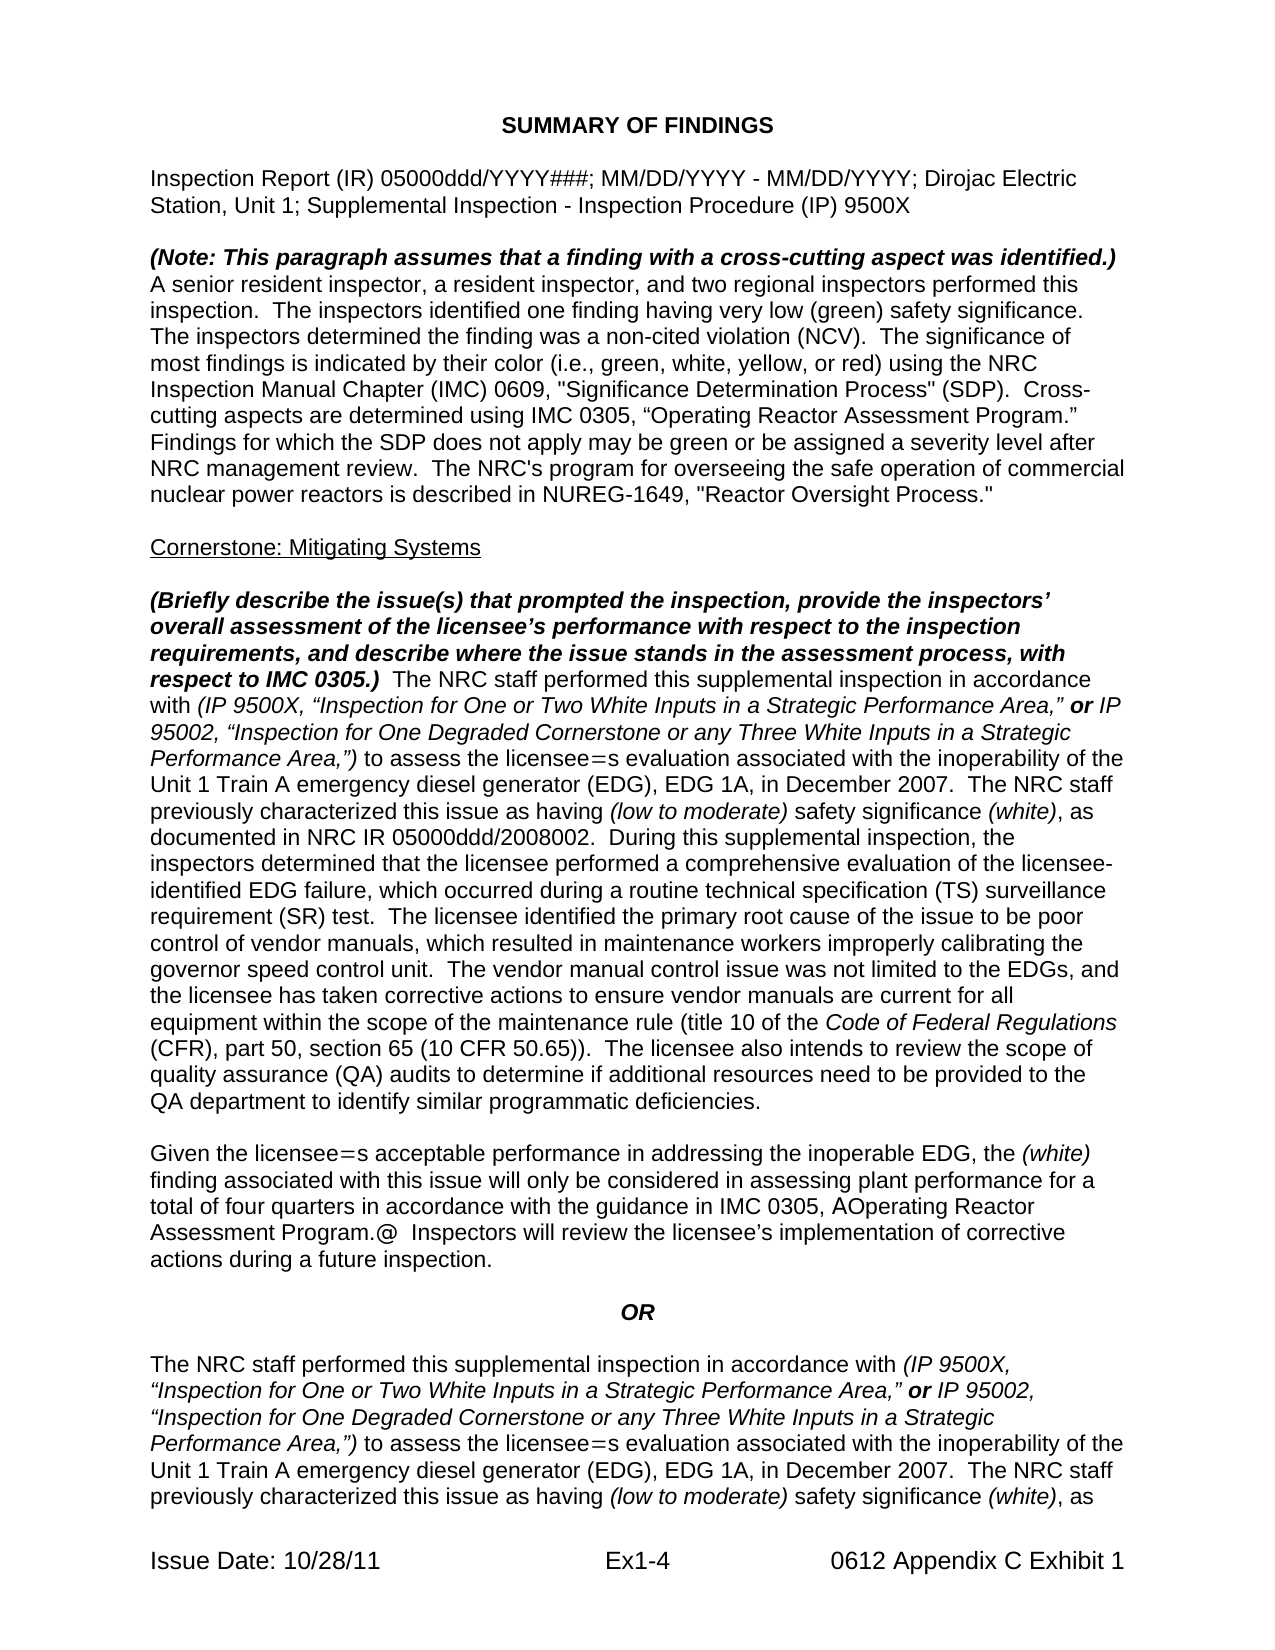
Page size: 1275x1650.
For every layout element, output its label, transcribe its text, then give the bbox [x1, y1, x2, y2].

text Cornerstone: Mitigating Systems [150, 534, 1125, 561]
text (Briefly describe the issue(s) that prompted the inspection, provide the inspectors’ overall assessment of the licensee’s performance with respect to the inspection requirements, and describe where the issue stands in the assessment process, with respect to IMC 0305.) The NRC staff performed this supplemental inspection in accordance with (IP 9500X, “Inspection for One or Two White Inputs in a Strategic Performance Area,” or IP 95002, “Inspection for One Degraded Cornerstone or any Three White Inputs in a Strategic Performance Area,”) to assess the licensees evaluation associated with the inoperability of the Unit 1 Train A emergency diesel generator (EDG), EDG 1A, in December 2007. The NRC staff previously characterized this issue as having (low to moderate) safety significance (white), as documented in NRC IR 05000ddd/2008002. During this supplemental inspection, the inspectors determined that the licensee performed a comprehensive evaluation of the licensee-identified EDG failure, which occurred during a routine technical specification (TS) surveillance requirement (SR) test. The licensee identified the primary root cause of the issue to be poor control of vendor manuals, which resulted in maintenance workers improperly calibrating the governor speed control unit. The vendor manual control issue was not limited to the EDGs, and the licensee has taken corrective actions to ensure vendor manuals are current for all equipment within the scope of the maintenance rule (title 10 of the Code of Federal Regulations (CFR), part 50, section 65 (10 CFR 50.65)). The licensee also intends to review the scope of quality assurance (QA) audits to determine if additional resources need to be provided to the QA department to identify similar programmatic deficiencies. [150, 587, 1125, 1114]
text Given the licensees acceptable performance in addressing the inoperable EDG, the (white) finding associated with this issue will only be considered in assessing plant performance for a total of four quarters in accordance with the guidance in IMC 0305, Operating Reactor Assessment Program. Inspectors will review the licensee’s implementation of corrective actions during a future inspection. [150, 1140, 1125, 1272]
text Inspection Report (IR) 05000ddd/YYYY###; MM/DD/YYYY - MM/DD/YYYY; Dirojac Electric Station, Unit 1; Supplemental Inspection - Inspection Procedure (IP) 9500X [150, 165, 1125, 218]
text SUMMARY OF FINDINGS [150, 112, 1125, 139]
text (Note: This paragraph assumes that a finding with a cross-cutting aspect was identified.) A senior resident inspector, a resident inspector, and two regional inspectors performed this inspection. The inspectors identified one finding having very low (green) safety significance. The inspectors determined the finding was a non-cited violation (NCV). The significance of most findings is indicated by their color (i.e., green, white, yellow, or red) using the NRC Inspection Manual Chapter (IMC) 0609, "Significance Determination Process" (SDP). Cross-cutting aspects are determined using IMC 0305, “Operating Reactor Assessment Program.” Findings for which the SDP does not apply may be green or be assigned a severity level after NRC management review. The NRC's program for overseeing the safe operation of commercial nuclear power reactors is described in NUREG-1649, "Reactor Oversight Process." [150, 244, 1125, 508]
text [150, 1351, 1125, 1509]
text OR [150, 1298, 1125, 1325]
